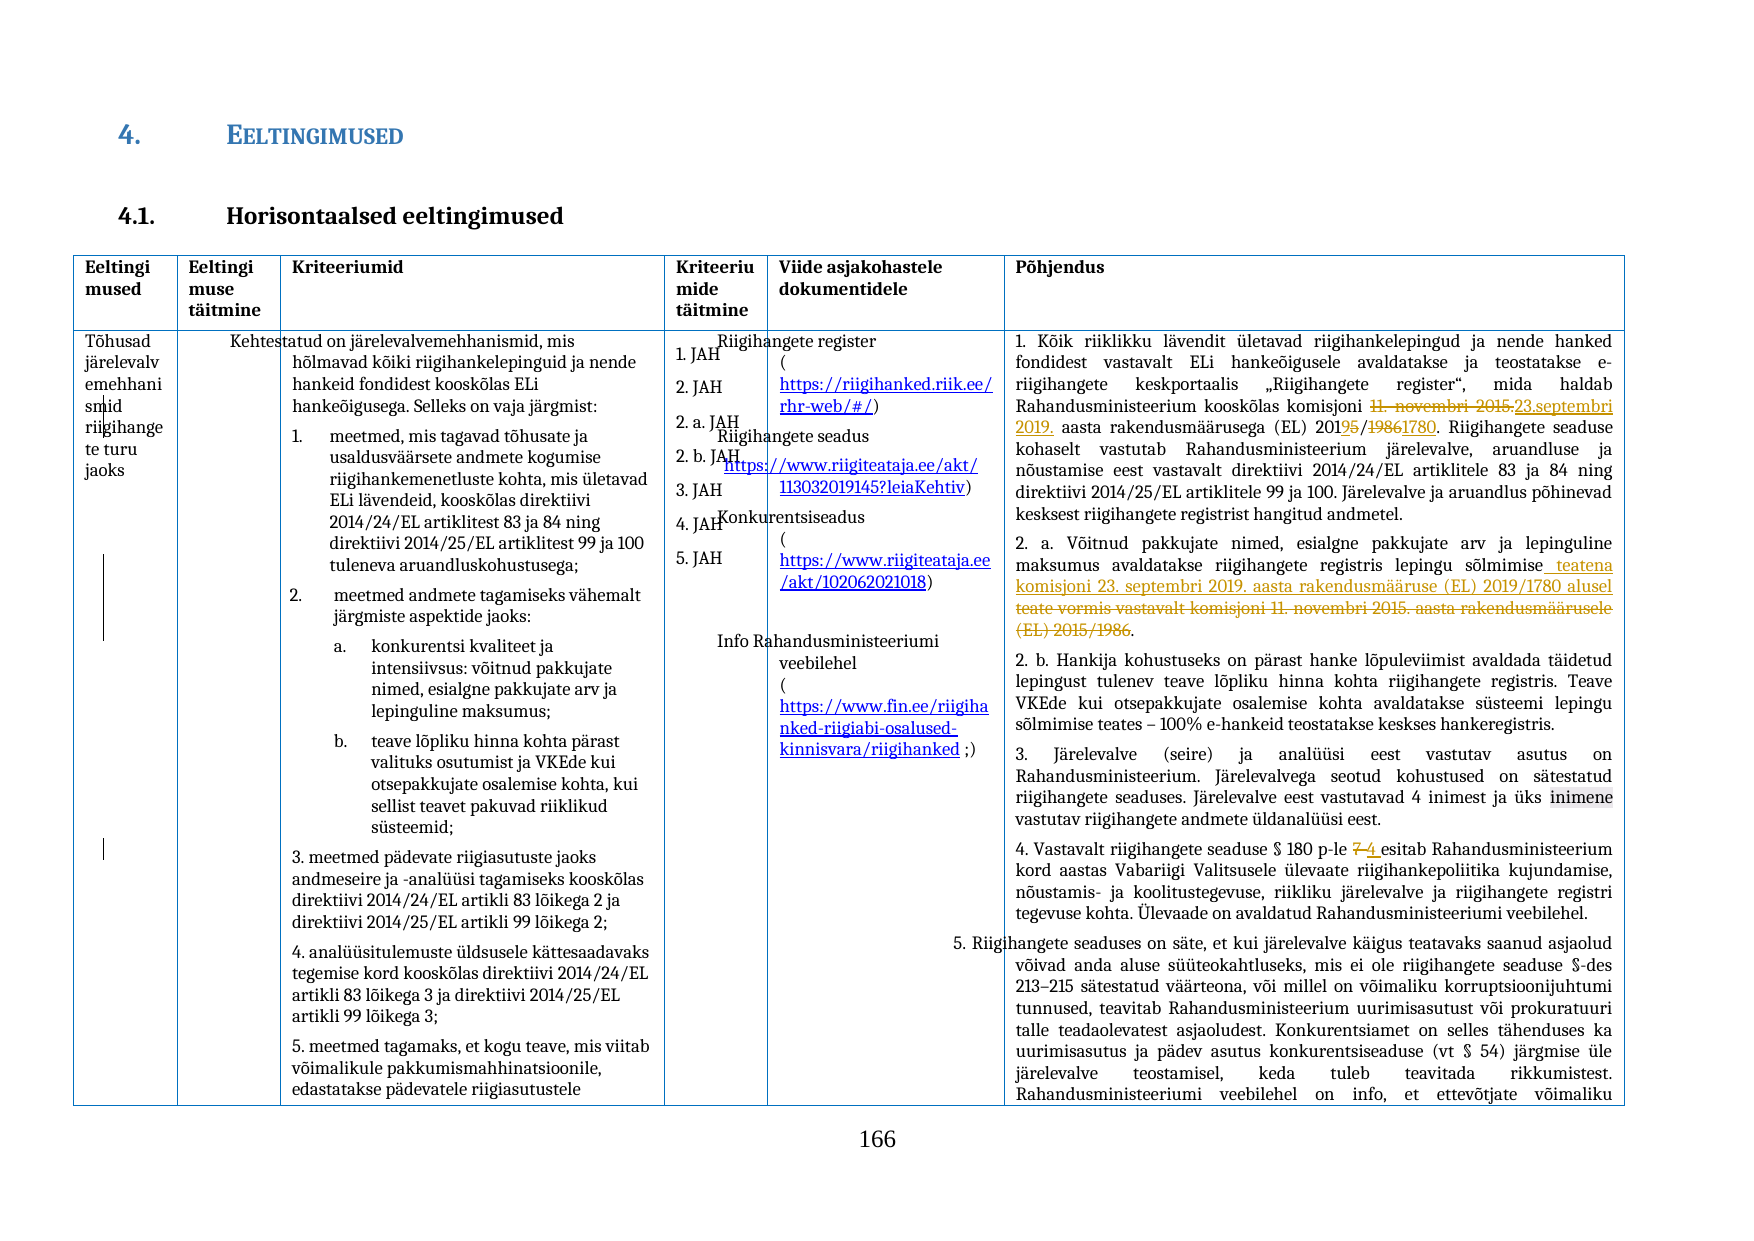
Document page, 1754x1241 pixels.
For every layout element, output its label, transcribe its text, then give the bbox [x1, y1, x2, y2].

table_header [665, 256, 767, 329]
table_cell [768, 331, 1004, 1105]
subtitle Horisontaalsed eeltingimused [118, 202, 1636, 230]
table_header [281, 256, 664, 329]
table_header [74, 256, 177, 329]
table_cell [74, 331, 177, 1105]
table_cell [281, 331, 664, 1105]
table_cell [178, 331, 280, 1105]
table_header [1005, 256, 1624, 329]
subtitle Eeltingimused [118, 118, 1636, 152]
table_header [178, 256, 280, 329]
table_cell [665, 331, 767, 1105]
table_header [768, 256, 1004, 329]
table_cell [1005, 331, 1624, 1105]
